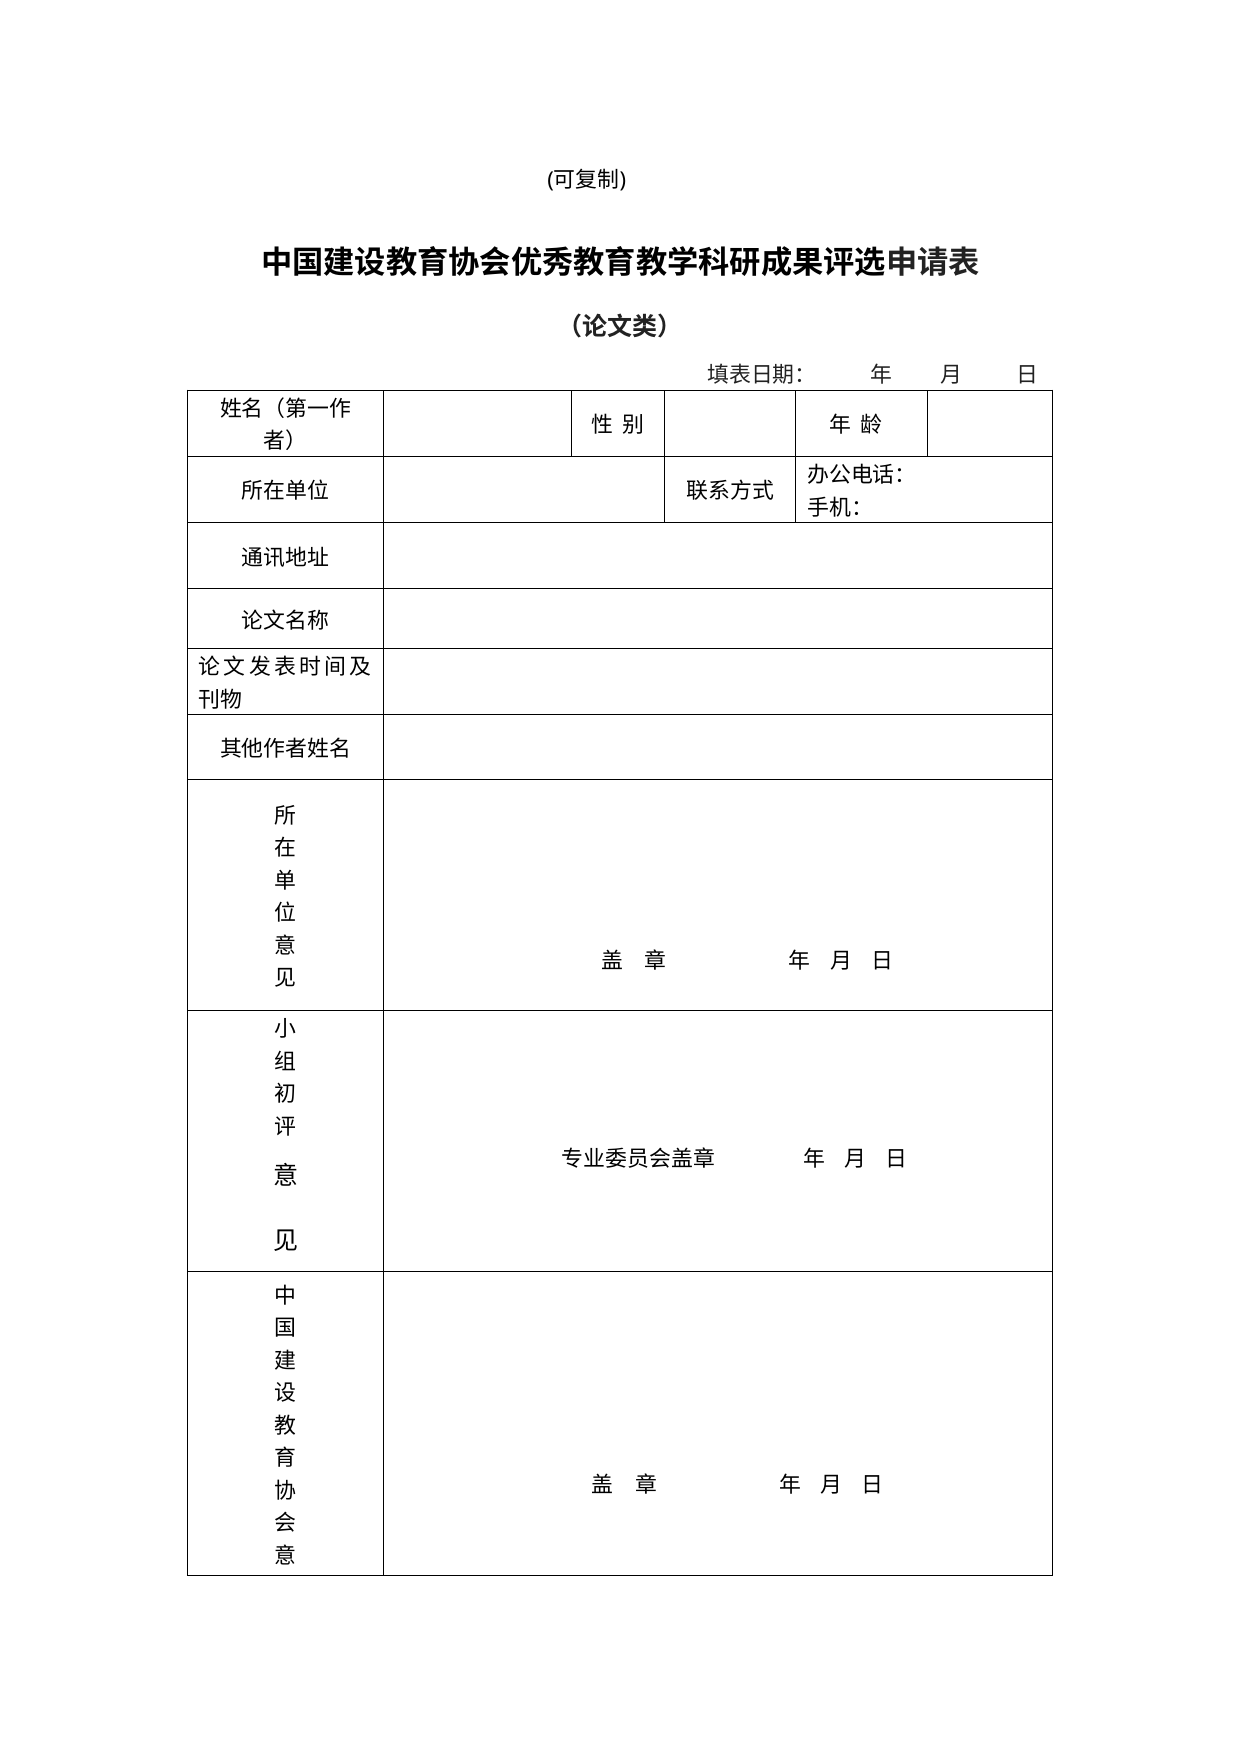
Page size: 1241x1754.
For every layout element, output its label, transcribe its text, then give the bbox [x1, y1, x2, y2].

table_cell [384, 589, 1052, 648]
table_header 年 龄 [796, 391, 927, 456]
table_cell 盖 章 年 月 日 [384, 780, 1052, 1010]
table_cell 论文发表时间及刊物 [188, 649, 383, 714]
table_header 姓名（第一作者） [188, 391, 383, 456]
text (可复制) [177, 162, 1063, 194]
table_header [928, 391, 1052, 456]
table_cell 盖 章 年 月 日 [384, 1272, 1052, 1575]
table_cell 所 在 单 位 意 见 [188, 780, 383, 1010]
table_cell [384, 649, 1052, 714]
table_cell 其他作者姓名 [188, 715, 383, 779]
table_header [384, 391, 571, 456]
text 中国建设教育协会优秀教育教学科研成果评选申请表 [177, 227, 1063, 292]
table_cell [384, 457, 664, 522]
table_cell 中 国 建 设 教 育 协 会 意 见 [188, 1272, 383, 1575]
table_cell 小 组 初 评 意 见 [188, 1011, 383, 1271]
text （论文类） [177, 292, 1063, 357]
table_cell 通讯地址 [188, 523, 383, 588]
table_cell 所在单位 [188, 457, 383, 522]
table_cell [384, 715, 1052, 779]
table_cell 联系方式 [665, 457, 795, 522]
table_header 性 别 [572, 391, 664, 456]
text 填表日期： 年 月 日 [177, 357, 1063, 389]
table_cell [384, 523, 1052, 588]
table_header [665, 391, 795, 456]
table_cell 办公电话： 手机： [796, 457, 1052, 522]
table_cell 论文名称 [188, 589, 383, 648]
table_cell 专业委员会盖章 年 月 日 [384, 1011, 1052, 1271]
